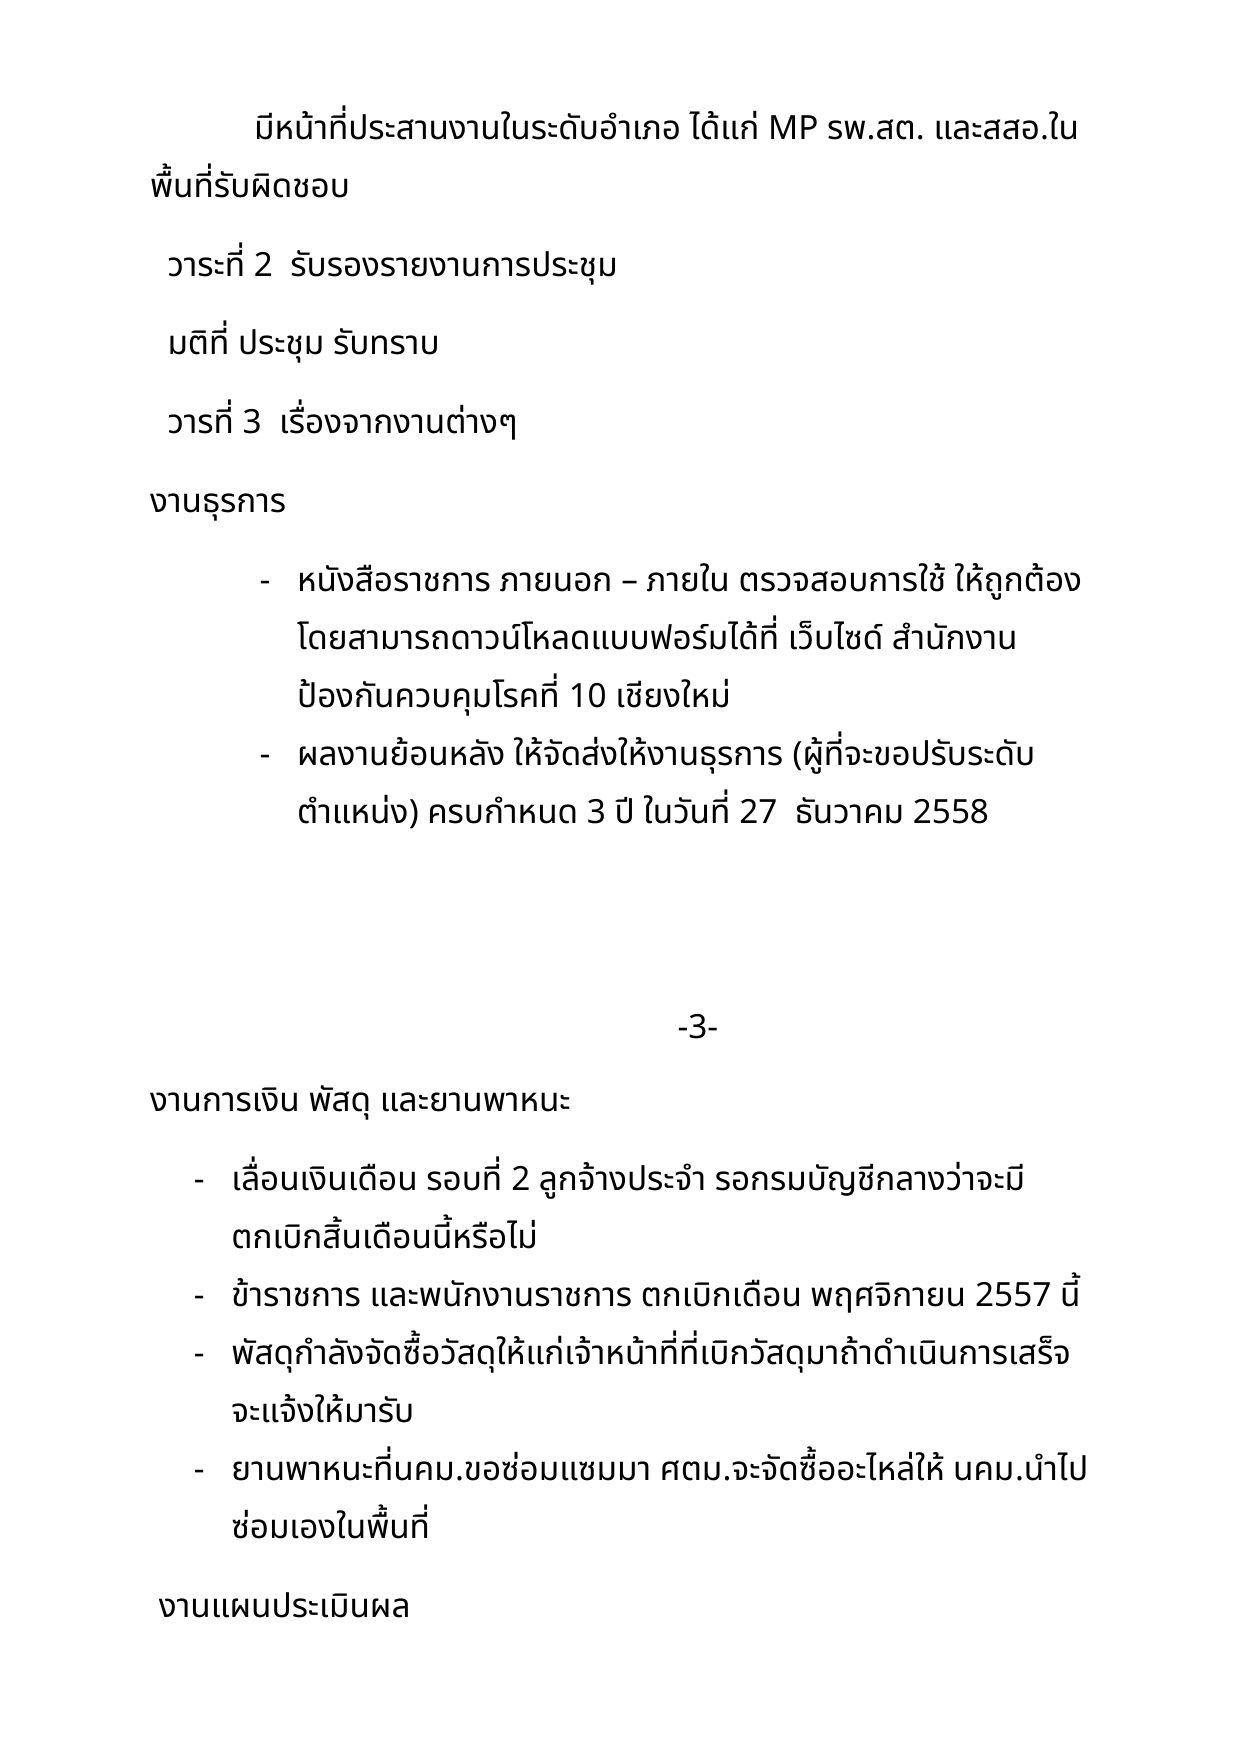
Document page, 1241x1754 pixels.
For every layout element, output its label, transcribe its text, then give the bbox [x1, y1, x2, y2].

list ยานพาหนะที่นคม.ขอซ่อมแซมมา ศตม.จะจัดซื้ออะไหล่ให้ นคม.นำไปซ่อมเองในพื้นที่ [194, 1445, 1098, 1553]
list พัสดุกำลังจัดซื้อวัสดุให้แก่เจ้าหน้าที่ที่เบิกวัสดุมาถ้าดำเนินการเสร็จจะแจ้งให้มารับ [194, 1329, 1098, 1437]
text งานแผนประเมินผล [150, 1582, 1098, 1632]
text วาระที่ 2 รับรองรายงานการประชุม [150, 240, 1098, 291]
list ข้าราชการ และพนักงานราชการ ตกเบิกเดือน พฤศจิกายน 2557 นี้ [194, 1271, 1098, 1321]
list เลื่อนเงินเดือน รอบที่ 2 ลูกจ้างประจำ รอกรมบัญชีกลางว่าจะมีตกเบิกสิ้นเดือนนี้หรือไม่ [194, 1154, 1098, 1263]
list ผลงานย้อนหลัง ให้จัดส่งให้งานธุรการ (ผู้ที่จะขอปรับระดับตำแหน่ง) ครบกำหนด 3 ปี ในวันที่ 27 ธันวาคม 2558 [259, 730, 1098, 839]
list -3- [297, 1003, 1098, 1048]
text มีหน้าที่ประสานงานในระดับอำเภอ ได้แก่ MP รพ.สต. และสสอ.ในพื้นที่รับผิดชอบ [150, 103, 1098, 212]
text มติที่ ประชุม รับทราบ [150, 319, 1098, 370]
list หนังสือราชการ ภายนอก – ภายใน ตรวจสอบการใช้ ให้ถูกต้อง โดยสามารถดาวน์โหลดแบบฟอร์มได้ที่ เว็บไซด์ สำนักงานป้องกันควบคุมโรคที่ 10 เชียงใหม่ [259, 556, 1098, 722]
text งานการเงิน พัสดุ และยานพาหนะ [150, 1076, 1098, 1126]
text งานธุรการ [150, 477, 1098, 527]
text วารที่ 3 เรื่องจากงานต่างๆ [150, 398, 1098, 449]
